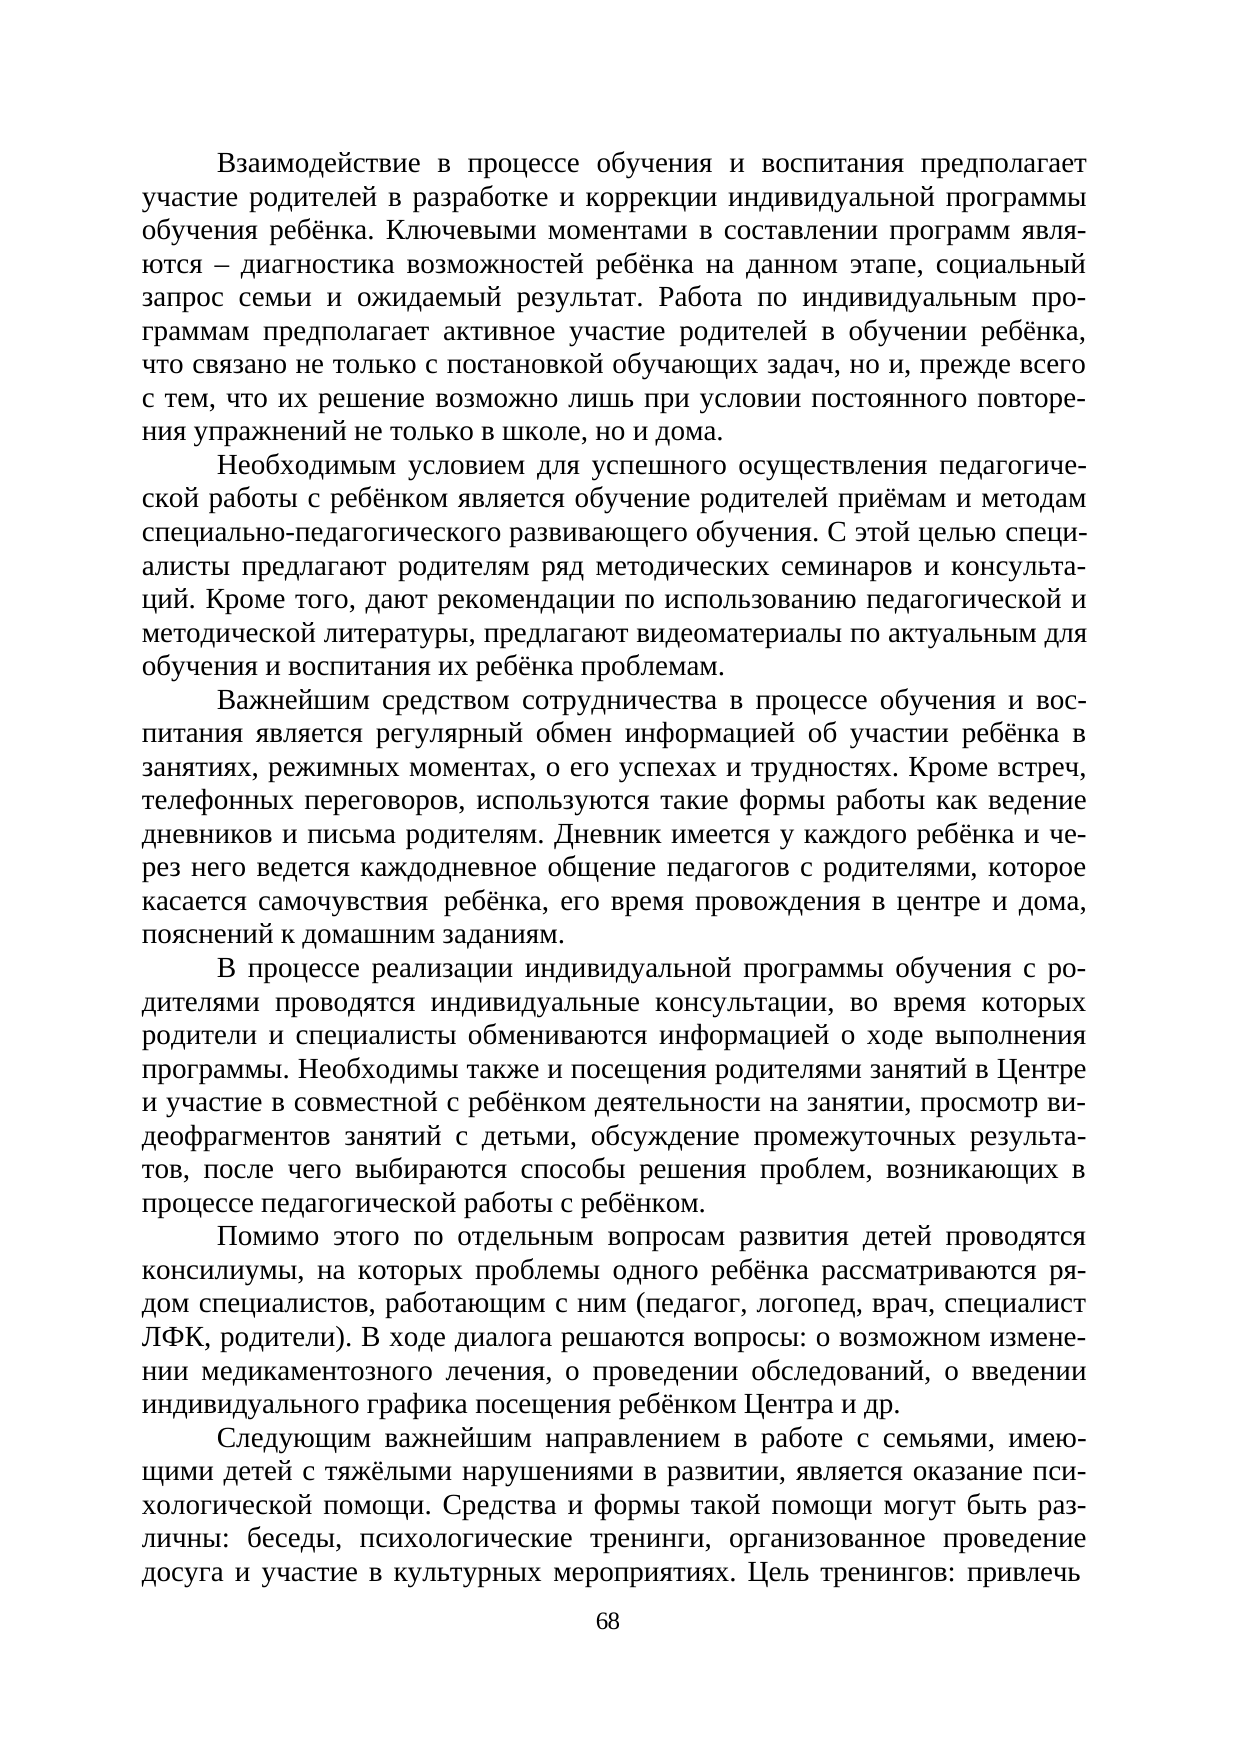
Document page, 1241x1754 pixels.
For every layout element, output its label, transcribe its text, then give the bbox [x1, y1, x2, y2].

text Взаимодействие в процессе обучения и воспитания предполагает участие родителей в разработке и коррекции индивидуальной программы обучения ребёнка. Ключевыми моментами в составлении программ явля- ются – диагностика возможностей ребёнка на данном этапе, социальный запрос семьи и ожидаемый результат. Работа по индивидуальным про- граммам предполагает активное участие родителей в обучении ребёнка, что связано не только с постановкой обучающих задач, но и, прежде всего с тем, что их решение возможно лишь при условии постоянного повторе- ния упражнений не только в школе, но и дома. [142, 145, 1087, 447]
text Важнейшим средством сотрудничества в процессе обучения и вос- питания является регулярный обмен информацией об участии ребёнка в занятиях, режимных моментах, о его успехах и трудностях. Кроме встреч, телефонных переговоров, используются такие формы работы как ведение дневников и письма родителям. Дневник имеется у каждого ребёнка и че- рез него ведется каждодневное общение педагогов с родителями, которое касается самочувствия ребёнка, его время провождения в центре и дома, пояснений к домашним заданиям. [142, 682, 1087, 950]
text В процессе реализации индивидуальной программы обучения с ро- дителями проводятся индивидуальные консультации, во время которых родители и специалисты обмениваются информацией о ходе выполнения программы. Необходимы также и посещения родителями занятий в Центре и участие в совместной с ребёнком деятельности на занятии, просмотр ви- деофрагментов занятий с детьми, обсуждение промежуточных результа- тов, после чего выбираются способы решения проблем, возникающих в процессе педагогической работы с ребёнком. [142, 950, 1087, 1218]
text Следующим важнейшим направлением в работе с семьями, имею- щими детей с тяжёлыми нарушениями в развитии, является оказание пси- хологической помощи. Средства и формы такой помощи могут быть раз- личны: беседы, психологические тренинги, организованное проведение досуга и участие в культурных мероприятиях. Цель тренингов: привлечь [142, 1420, 1087, 1587]
text Необходимым условием для успешного осуществления педагогиче- ской работы с ребёнком является обучение родителей приёмам и методам специально-педагогического развивающего обучения. С этой целью специ- алисты предлагают родителям ряд методических семинаров и консульта- ций. Кроме того, дают рекомендации по использованию педагогической и методической литературы, предлагают видеоматериалы по актуальным для обучения и воспитания их ребёнка проблемам. [142, 447, 1087, 682]
text Помимо этого по отдельным вопросам развития детей проводятся консилиумы, на которых проблемы одного ребёнка рассматриваются ря- дом специалистов, работающим с ним (педагог, логопед, врач, специалист ЛФК, родители). В ходе диалога решаются вопросы: о возможном измене- нии медикаментозного лечения, о проведении обследований, о введении индивидуального графика посещения ребёнком Центра и др. [142, 1218, 1087, 1420]
